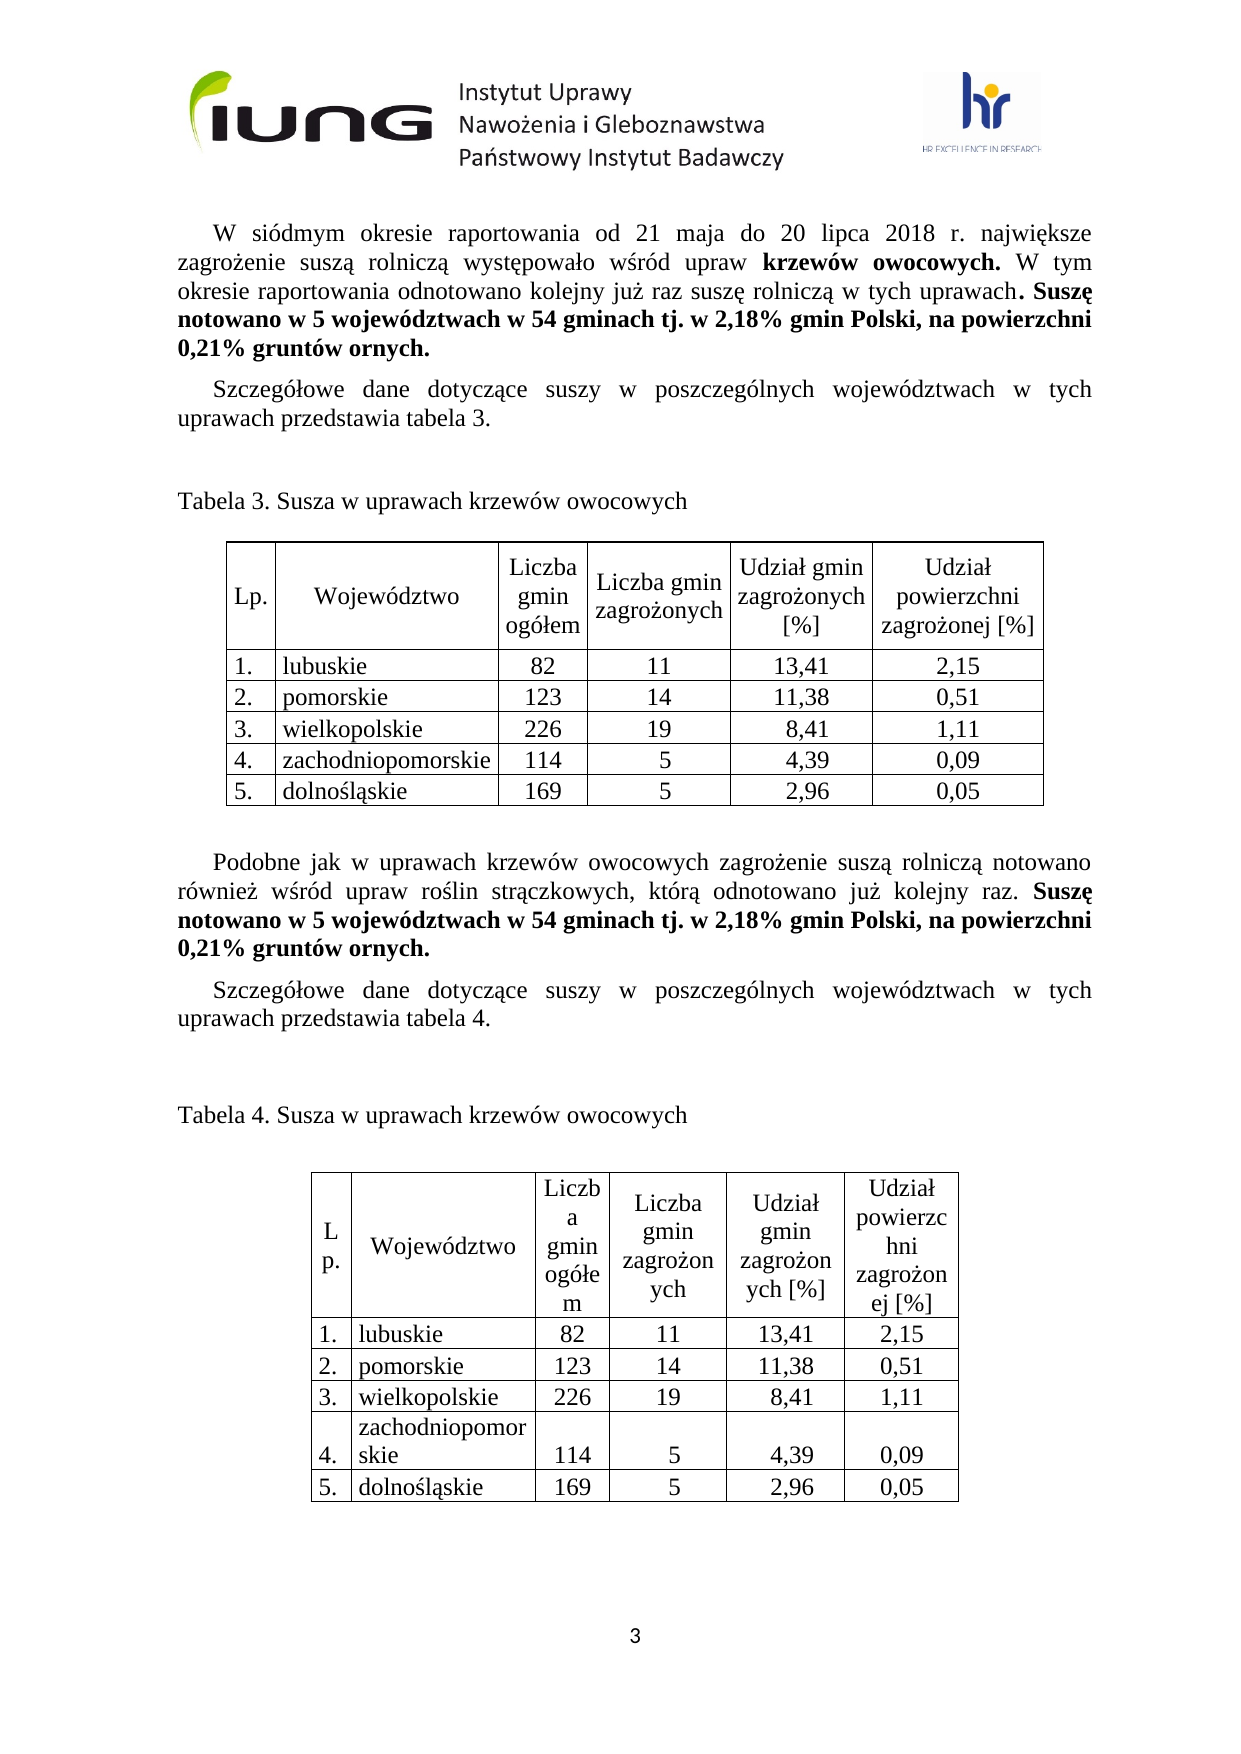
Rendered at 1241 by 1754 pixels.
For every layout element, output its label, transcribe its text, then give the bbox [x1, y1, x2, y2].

table_header Województwo [352, 1173, 535, 1317]
table_cell 0,09 [845, 1412, 958, 1469]
table_cell 5 [610, 1470, 726, 1501]
table_header Udział gmin zagrożonych [%] [731, 543, 872, 649]
table_cell 226 [536, 1381, 609, 1411]
table_cell 82 [499, 650, 587, 680]
table_cell zachodniopomorskie [352, 1412, 535, 1469]
table_header Udział gmin zagrożonych [%] [727, 1173, 844, 1317]
table_cell 0,09 [873, 744, 1043, 774]
table_cell 1. [227, 650, 275, 680]
table_cell 0,51 [845, 1349, 958, 1379]
table_cell 14 [588, 681, 730, 711]
table_cell 82 [536, 1318, 609, 1348]
text Tabela 4. Susza w uprawach krzewów owocowych [177, 1100, 1092, 1129]
text Szczegółowe dane dotyczące suszy w poszczególnych województwach w tych uprawach przedstawia tabela 3. [177, 374, 1092, 432]
table_cell 8,41 [731, 712, 872, 742]
table_cell 4,39 [727, 1412, 844, 1469]
table_header Lp. [312, 1173, 351, 1317]
table_cell 2,15 [873, 650, 1043, 680]
table_cell 1. [312, 1318, 351, 1348]
table_cell 123 [499, 681, 587, 711]
picture [923, 72, 1042, 150]
table_cell 114 [499, 744, 587, 774]
table_cell lubuskie [352, 1318, 535, 1348]
text Podobne jak w uprawach krzewów owocowych zagrożenie suszą rolniczą notowano również wśród upraw roślin strączkowych, którą odnotowano już kolejny raz. Suszę notowano w 5 województwach w 54 gminach tj. w 2,18% gmin Polski, na powierzchni 0,21% gruntów ornych. [177, 847, 1092, 962]
table_cell 226 [499, 712, 587, 742]
table_cell 11,38 [731, 681, 872, 711]
table_cell 5 [588, 775, 730, 805]
table_cell zachodniopomorskie [276, 744, 498, 774]
table_cell 114 [536, 1412, 609, 1469]
table_cell 19 [588, 712, 730, 742]
table_cell 2,15 [845, 1318, 958, 1348]
table_header Liczba gmin ogółem [499, 543, 587, 649]
table_cell 4. [227, 744, 275, 774]
table_cell pomorskie [352, 1349, 535, 1379]
table_cell 123 [536, 1349, 609, 1379]
table_cell 11 [610, 1318, 726, 1348]
table_cell 5. [227, 775, 275, 805]
table_cell 1,11 [845, 1381, 958, 1411]
table_cell dolnośląskie [352, 1470, 535, 1501]
table_cell 13,41 [727, 1318, 844, 1348]
table_cell 8,41 [727, 1381, 844, 1411]
table_cell 2. [312, 1349, 351, 1379]
table_cell 2. [227, 681, 275, 711]
table_cell 5 [588, 744, 730, 774]
table_cell 4,39 [731, 744, 872, 774]
text Tabela 3. Susza w uprawach krzewów owocowych [177, 486, 1092, 514]
table_cell 0,05 [845, 1470, 958, 1501]
table_header Udział powierzchni zagrożonej [%] [845, 1173, 958, 1317]
table_cell 11,38 [727, 1349, 844, 1379]
table_header Udział powierzchni zagrożonej [%] [873, 543, 1043, 649]
table_cell 4. [312, 1412, 351, 1469]
table_cell 3. [312, 1381, 351, 1411]
table_cell dolnośląskie [276, 775, 498, 805]
table_cell wielkopolskie [276, 712, 498, 742]
table_cell wielkopolskie [352, 1381, 535, 1411]
table_cell 13,41 [731, 650, 872, 680]
table_cell 2,96 [727, 1470, 844, 1501]
table_cell 1,11 [873, 712, 1043, 742]
table_cell 0,51 [873, 681, 1043, 711]
table_cell 0,05 [873, 775, 1043, 805]
table_cell 2,96 [731, 775, 872, 805]
table_header Województwo [276, 543, 498, 649]
table_header Lp. [227, 543, 275, 649]
table_cell pomorskie [276, 681, 498, 711]
table_header Liczba gmin zagrożonych [588, 543, 730, 649]
table_cell 19 [610, 1381, 726, 1411]
table_cell 3. [227, 712, 275, 742]
table_cell 14 [610, 1349, 726, 1379]
table_cell 5 [610, 1412, 726, 1469]
table_cell 169 [499, 775, 587, 805]
table_cell 5. [312, 1470, 351, 1501]
table_cell 11 [588, 650, 730, 680]
table_cell lubuskie [276, 650, 498, 680]
table_header Liczba gmin ogółem [536, 1173, 609, 1317]
text W siódmym okresie raportowania od 21 maja do 20 lipca 2018 r. największe zagrożenie suszą rolniczą występowało wśród upraw krzewów owocowych. W tym okresie raportowania odnotowano kolejny już raz suszę rolniczą w tych uprawach. Suszę notowano w 5 województwach w 54 gminach tj. w 2,18% gmin Polski, na powierzchni 0,21% gruntów ornych. [177, 218, 1092, 362]
text Szczegółowe dane dotyczące suszy w poszczególnych województwach w tych uprawach przedstawia tabela 4. [177, 975, 1092, 1032]
table_header Liczba gmin zagrożonych [610, 1173, 726, 1317]
table_cell 169 [536, 1470, 609, 1501]
